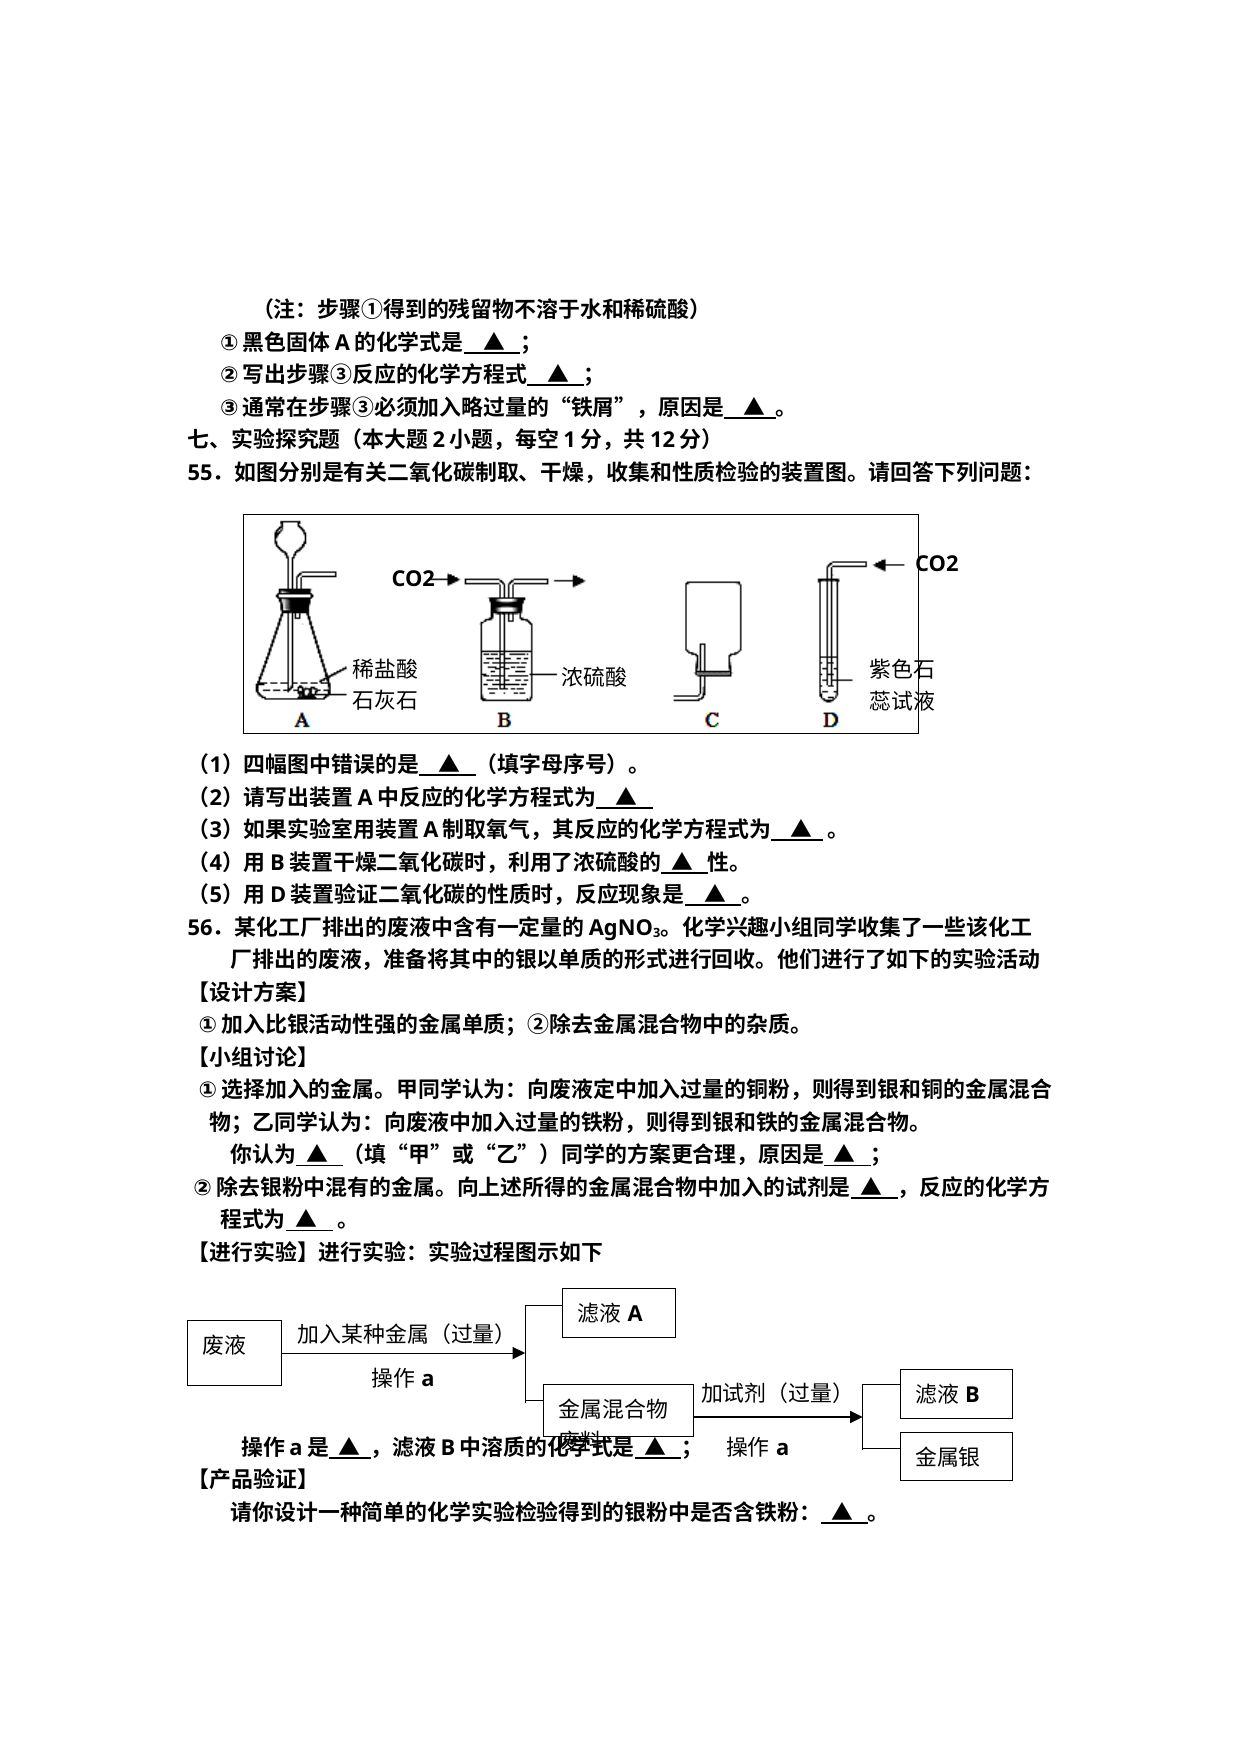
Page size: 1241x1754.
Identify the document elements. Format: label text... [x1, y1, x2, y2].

text （注：步骤①得到的残留物不溶于水和稀硫酸） [187, 292, 1053, 324]
text （3）如果实验室用装置A制取氧气，其反应的化学方程式为 ▲ 。 [187, 812, 1053, 844]
text （5）用D装置验证二氧化碳的性质时，反应现象是 ▲ 。 [187, 877, 1053, 909]
text （2）请写出装置A中反应的化学方程式为 ▲ [187, 779, 1053, 812]
text 55．如图分别是有关二氧化碳制取、干燥，收集和性质检验的装置图。请回答下列问题： [187, 454, 1053, 487]
text （1）四幅图中错误的是 ▲ （填字母序号）。 [187, 747, 1053, 779]
text ①选择加入的金属。甲同学认为：向废液定中加入过量的铜粉，则得到银和铜的金属混合物；乙同学认为：向废液中加入过量的铁粉，则得到银和铁的金属混合物。 [198, 1072, 1053, 1137]
text ②除去银粉中混有的金属。向上述所得的金属混合物中加入的试剂是 ▲ ，反应的化学方程式为 ▲ 。 [187, 1169, 1053, 1234]
text 【进行实验】进行实验：实验过程图示如下 [187, 1234, 1053, 1267]
text ②写出步骤③反应的化学方程式 ▲ ； ③通常在步骤③必须加入略过量的“铁屑”，原因是 ▲ 。 [220, 357, 1053, 422]
text 操作a是 ▲ ，滤液B中溶质的化学式是 ▲ ； [187, 1429, 1053, 1462]
text 你认为 ▲ （填“甲”或“乙”）同学的方案更合理，原因是 ▲ ； [187, 1137, 1053, 1169]
text 【设计方案】 [187, 974, 1053, 1007]
text 56．某化工厂排出的废液中含有一定量的AgNO3。化学兴趣小组同学收集了一些该化工厂排出的废液，准备将其中的银以单质的形式进行回收。他们进行了如下的实验活动 [187, 909, 1053, 974]
text （4）用B装置干燥二氧化碳时，利用了浓硫酸的 ▲ 性。 [187, 844, 1053, 877]
picture [244, 515, 918, 733]
text 请你设计一种简单的化学实验检验得到的银粉中是否含铁粉： ▲ 。 [187, 1494, 1053, 1527]
text ①加入比银活动性强的金属单质；②除去金属混合物中的杂质。 【小组讨论】 [187, 1007, 1053, 1072]
text ①黑色固体A的化学式是 ▲ ； [187, 324, 1053, 357]
text 七、实验探究题（本大题2小题，每空1分，共12分） [187, 422, 1053, 454]
text 【产品验证】 [187, 1462, 1053, 1494]
